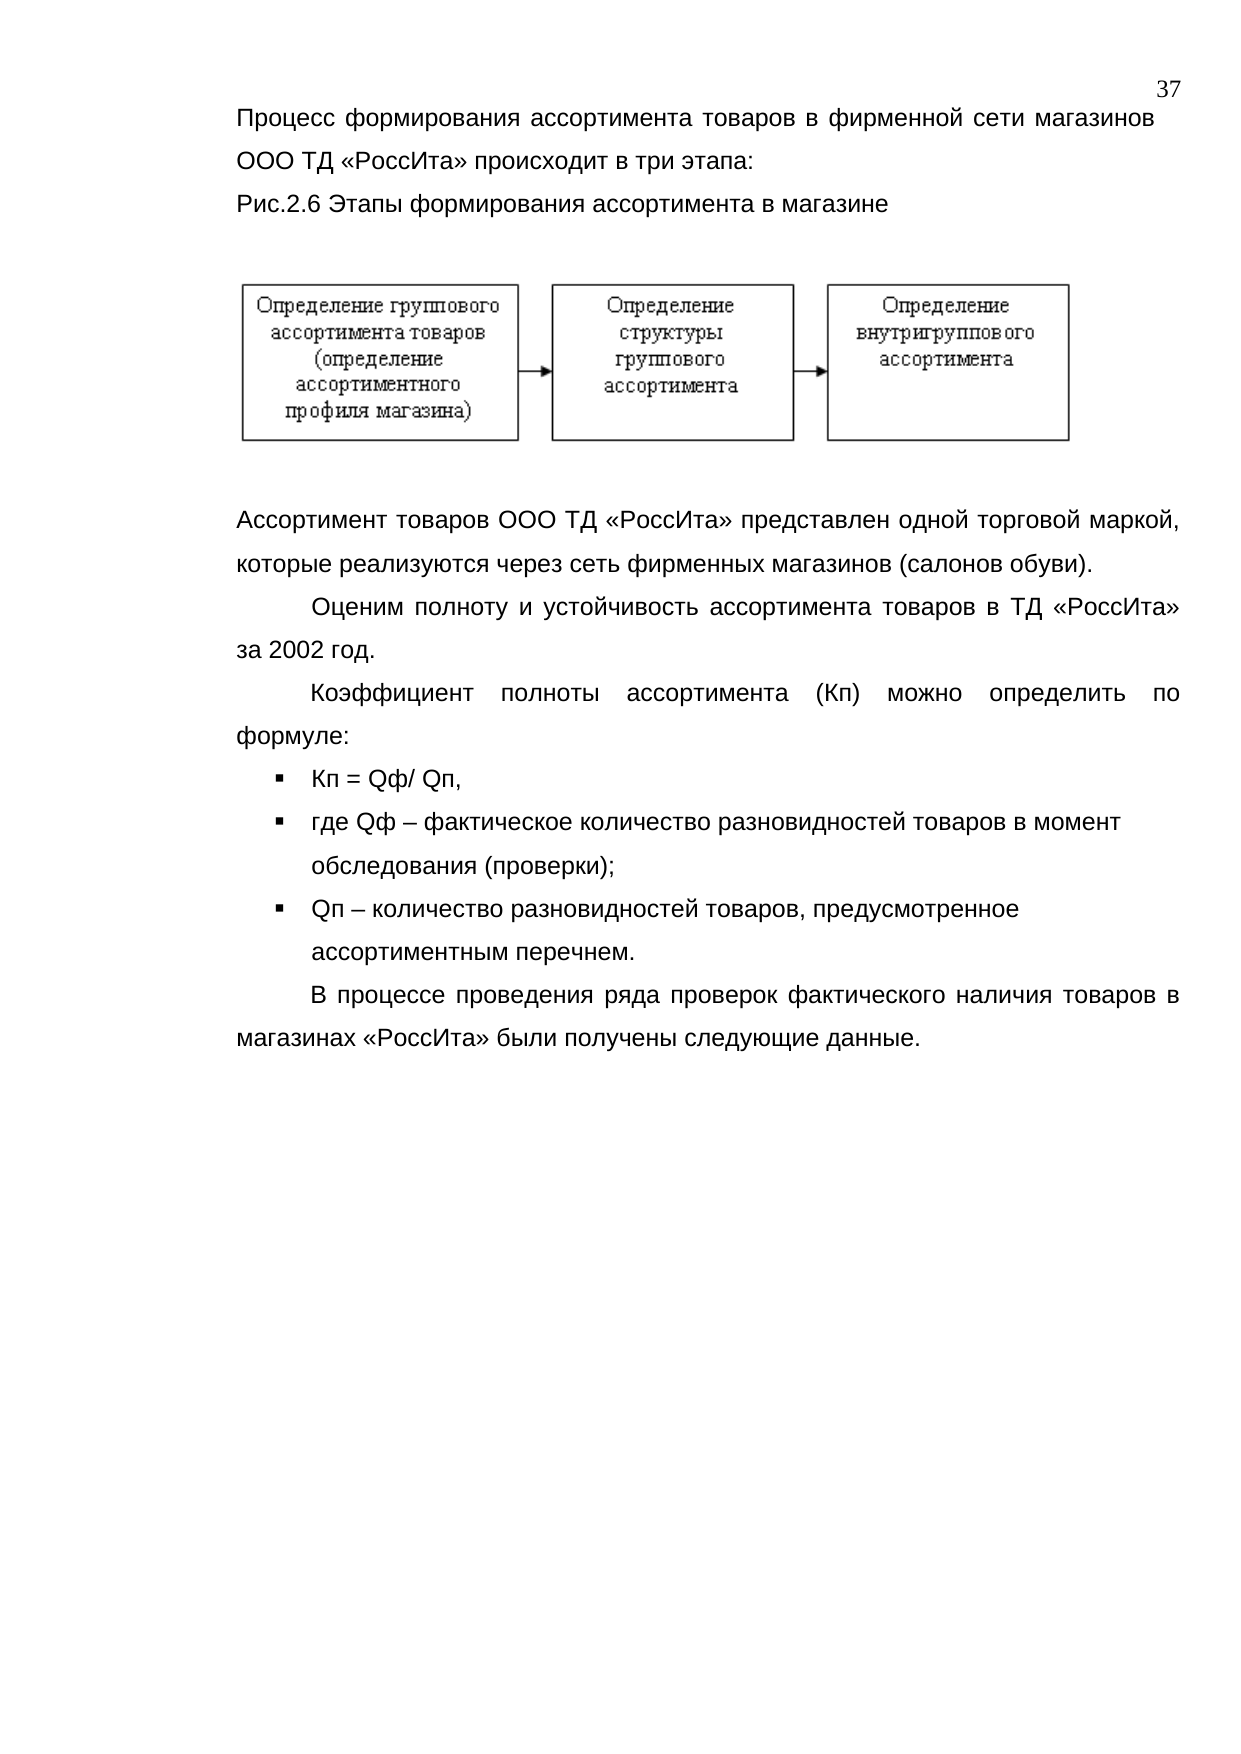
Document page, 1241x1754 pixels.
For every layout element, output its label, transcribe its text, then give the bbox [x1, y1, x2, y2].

picture [236, 275, 1073, 446]
text Оценим полноту и устойчивость ассортимента товаров в ТД «РоссИта» за 2002 год. [236, 592, 1181, 663]
subtitle Рис.2.6 Этапы формирования ассортимента в магазине [236, 189, 1181, 218]
list Qп – количество разновидностей товаров, предусмотренное ассортиментным перечнем. [274, 894, 1181, 966]
list где Qф – фактическое количество разновидностей товаров в момент обследования (проверки); [274, 807, 1181, 879]
text В процессе проведения ряда проверок фактического наличия товаров в магазинах «РоссИта» были получены следующие данные. [236, 980, 1181, 1052]
text Коэффициент полноты ассортимента (Кп) можно определить по формуле: [236, 678, 1181, 750]
text Ассортимент товаров ООО ТД «РоссИта» представлен одной торговой маркой, которые реализуются через сеть фирменных магазинов (салонов обуви). [236, 505, 1181, 577]
text Процесс формирования ассортимента товаров в фирменной сети магазинов ООО ТД «РоссИта» происходит в три этапа: [236, 103, 1181, 174]
list Кп = Qф/ Qп, [274, 764, 1181, 793]
